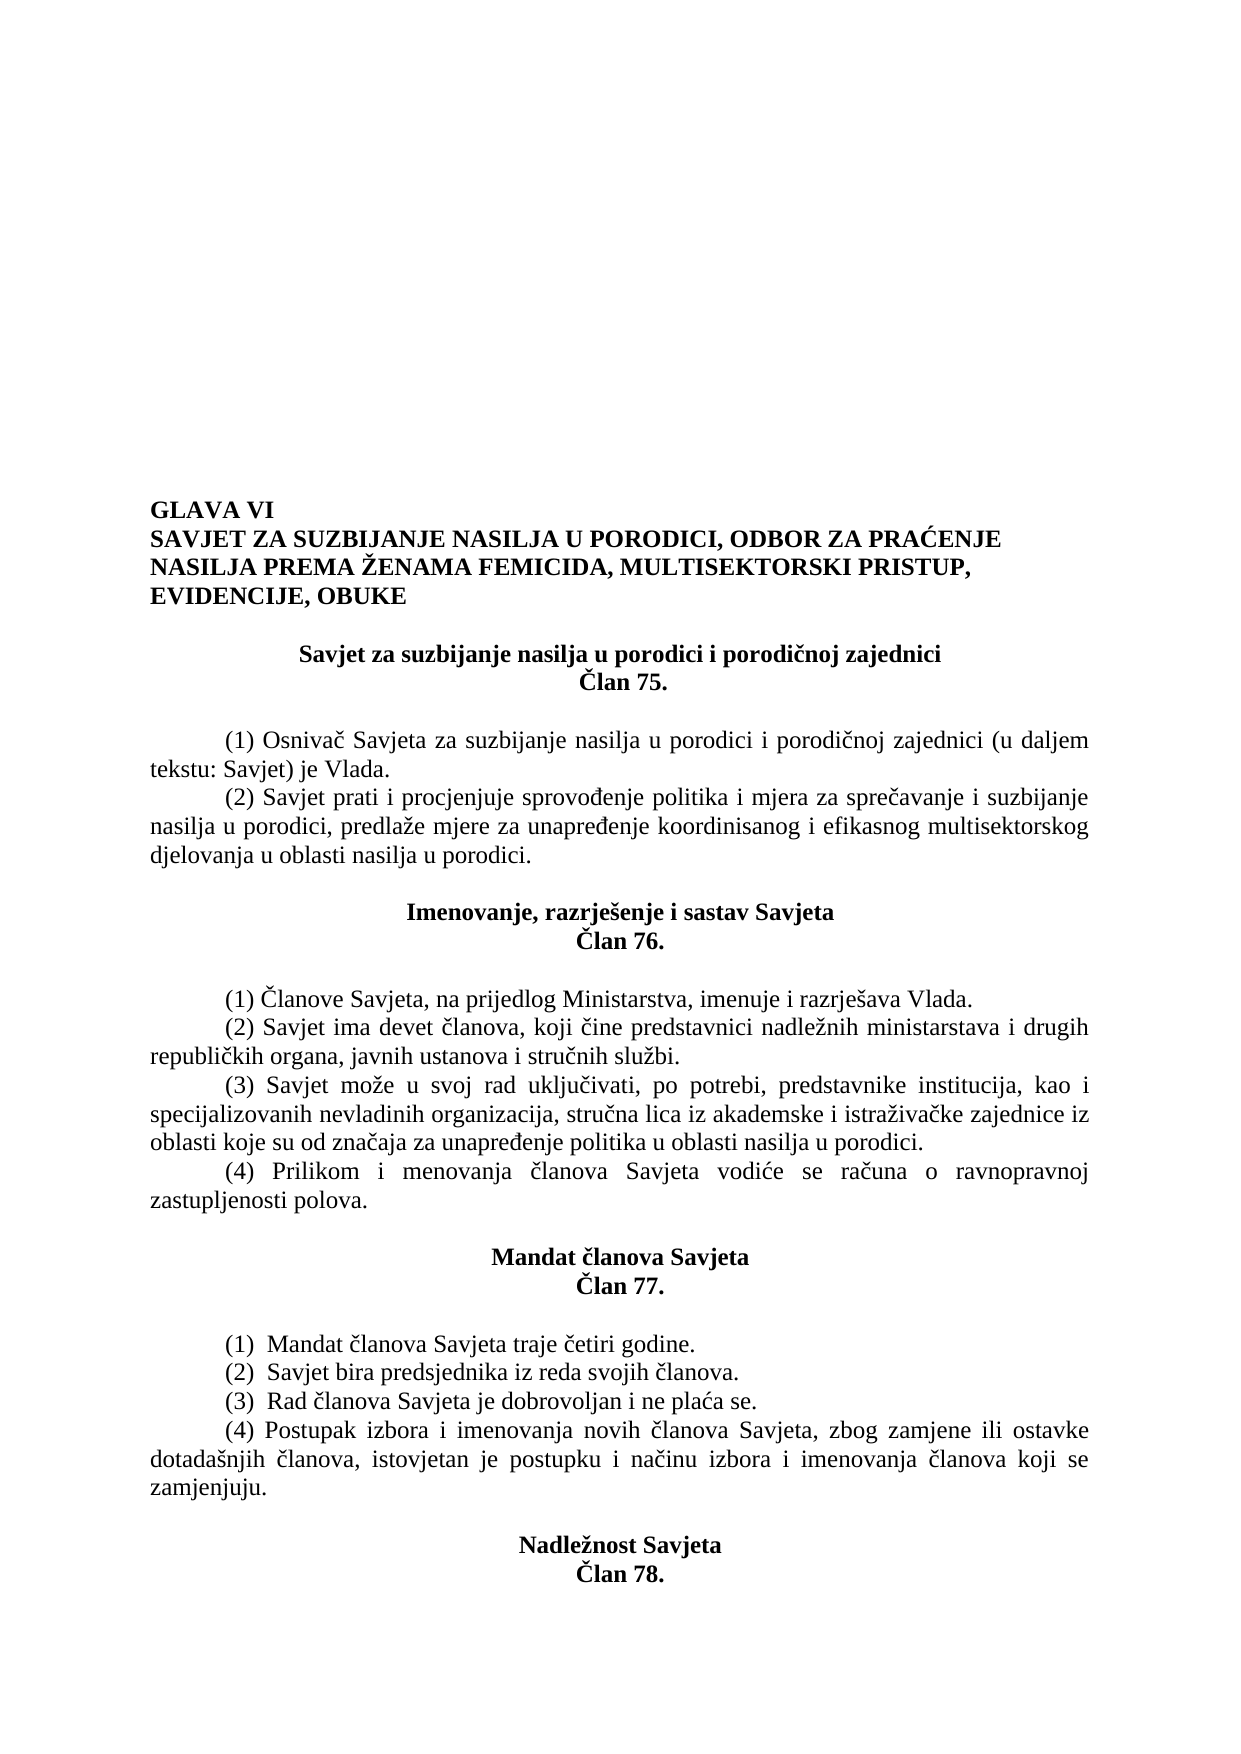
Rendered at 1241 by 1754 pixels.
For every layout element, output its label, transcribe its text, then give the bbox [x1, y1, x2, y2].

text (4) Prilikom i menovanja članova Savjeta vodiće se računa o ravnopravnoj zastupljenosti polova. [150, 1156, 1090, 1214]
text Član 78. [150, 1559, 1090, 1587]
text Nadležnost Savjeta [150, 1530, 1090, 1559]
text (4) Postupak izbora i imenovanja novih članova Savjeta, zbog zamjene ili ostavke dotadašnjih članova, istovjetan je postupku i načinu izbora i imenovanja članova koji se zamjenjuju. [150, 1415, 1090, 1501]
text GLAVA VI [150, 495, 1090, 524]
list Osnivač Savjeta za suzbijanje nasilja u porodici i porodičnoj zajednici (u daljem tekstu: Savjet) je Vlada. [150, 725, 1090, 782]
text (1) Članove Savjeta, na prijedlog Ministarstva, imenuje i razrješava Vlada. [150, 984, 1090, 1012]
text SAVJET ZA SUZBIJANJE NASILJA U PORODICI, ODBOR ZA PRAĆENJE NASILJA PREMA ŽENAMA FEMICIDA, MULTISEKTORSKI PRISTUP, EVIDENCIJE, OBUKE [150, 524, 1090, 610]
text (1) Mandat članova Savjeta traje četiri godine. [150, 1329, 1090, 1357]
text (2) Savjet ima devet članova, koji čine predstavnici nadležnih ministarstava i drugih republičkih organa, javnih ustanova i stručnih službi. [150, 1012, 1090, 1070]
text Mandat članova Savjeta [150, 1242, 1090, 1271]
text Savjet za suzbijanje nasilja u porodici i porodičnoj zajednici [150, 639, 1090, 667]
text Imenovanje, razrješenje i sastav Savjeta [150, 897, 1090, 926]
text (3) Savjet može u svoj rad uključivati, po potrebi, predstavnike institucija, kao i specijalizovanih nevladinih organizacija, stručna lica iz akademske i istraživačke zajednice iz oblasti koje su od značaja za unapređenje politika u oblasti nasilja u porodici. [150, 1070, 1090, 1156]
text (2) Savjet bira predsjednika iz reda svojih članova. [150, 1357, 1090, 1386]
text (3) Rad članova Savjeta je dobrovoljan i ne plaća se. [150, 1386, 1090, 1415]
list Savjet prati i procjenjuje sprovođenje politika i mjera za sprečavanje i suzbijanje nasilja u porodici, predlaže mjere za unapređenje koordinisanog i efikasnog multisektorskog djelovanja u oblasti nasilja u porodici. [150, 782, 1090, 869]
text Član 75. [150, 667, 1090, 696]
text Član 76. [150, 926, 1090, 955]
text Član 77. [150, 1271, 1090, 1300]
